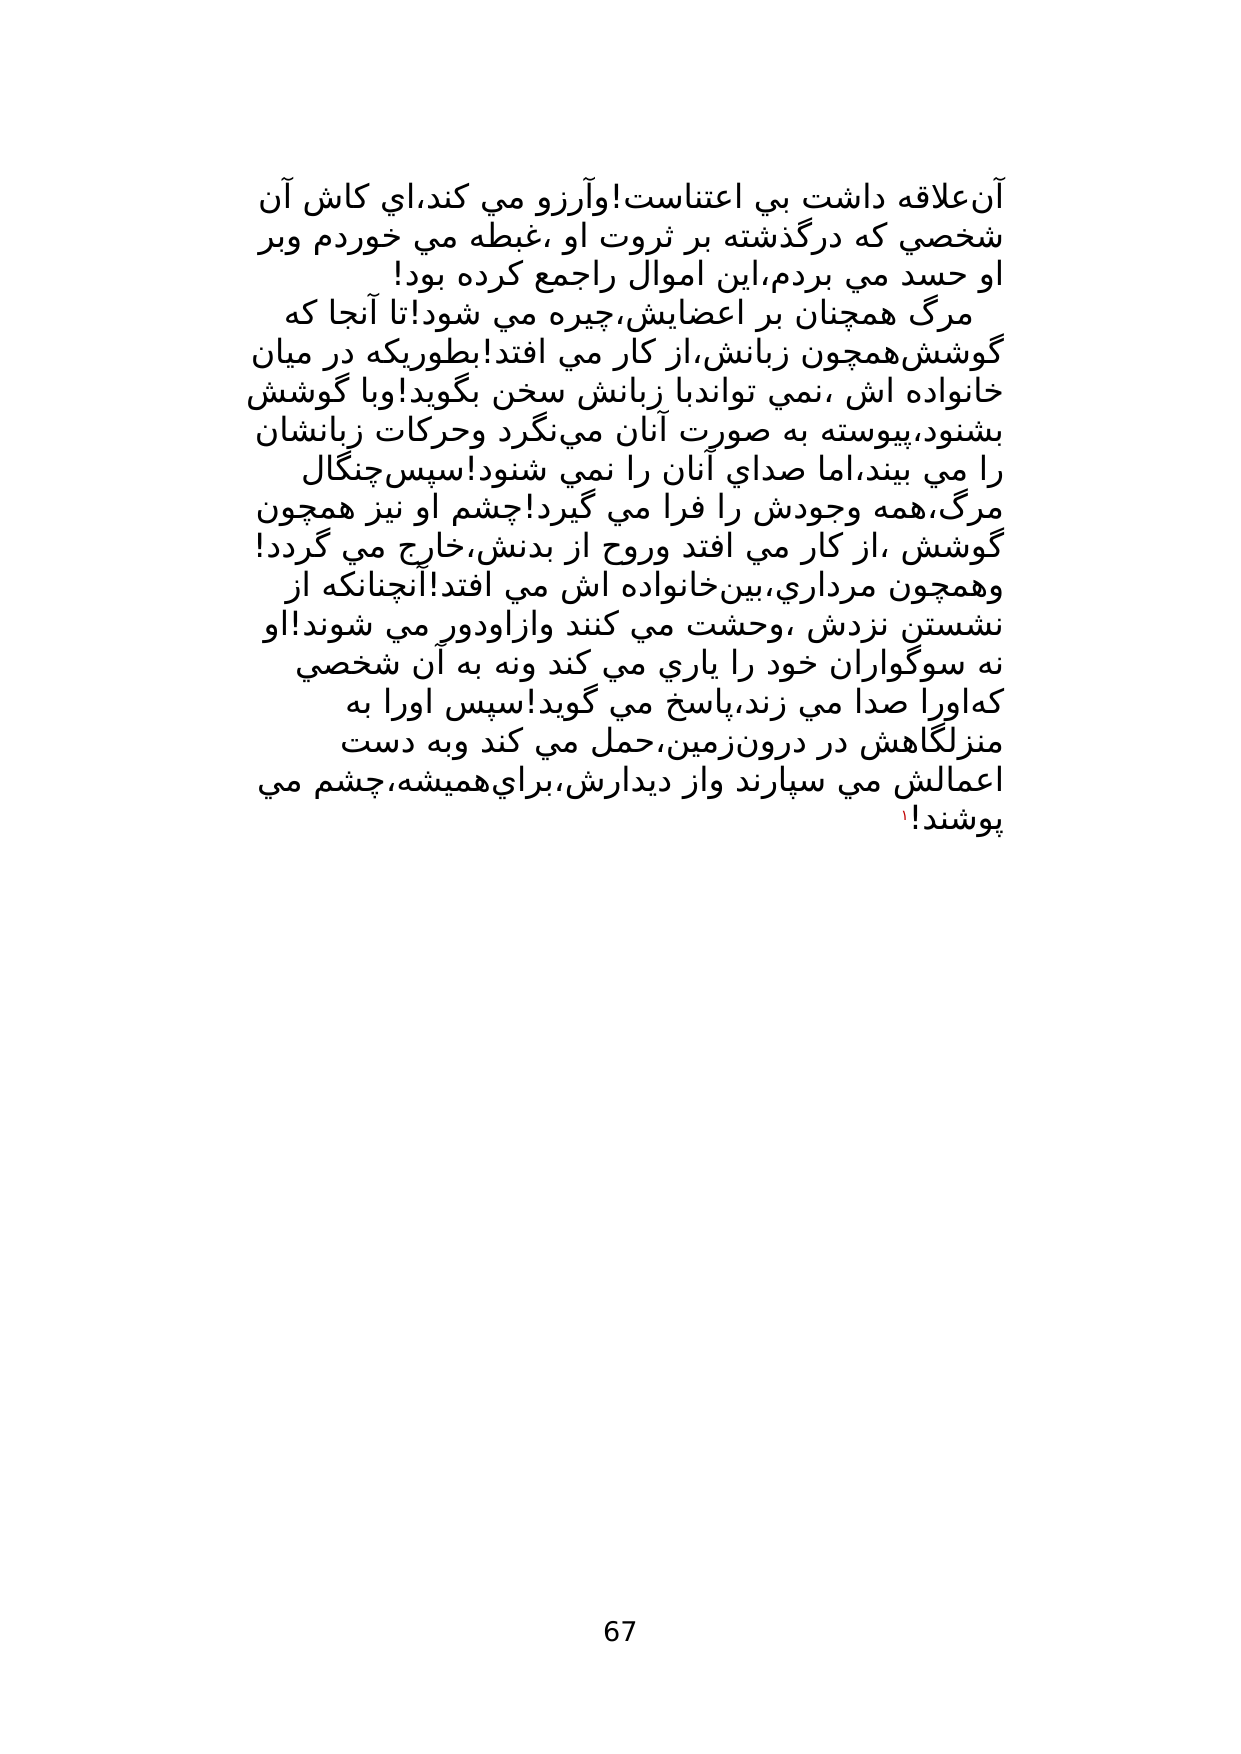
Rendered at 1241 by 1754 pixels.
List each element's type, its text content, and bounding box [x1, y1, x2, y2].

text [236, 177, 1004, 294]
text مرگ‌ همچنان‌ بر اعضايش‌،چيره‌ مي‌ شود!تا آنجا كه‌ گوشش‌همچون‌ زبانش‌،از كار مي‌ افتد!بطوريكه‌ در ميان‌ خانواده‌ اش‌ ،نمي‌ تواندبا زبانش‌ سخن‌ بگويد!وبا گوشش‌ بشنود،پيوسته‌ به‌ صورت‌ آنان‌ مي‌نگرد وحركات‌ زبانشان‌ را مي‌ بيند،اما صداي‌ آنان‌ را نمي‌ شنود!سپس‌چنگال‌ مرگ‌،همه‌ وجودش‌ را فرا مي‌ گيرد!چشم‌ او نيز همچون‌ گوشش‌ ،از كار مي‌ افتد وروح‌ از بدنش‌،خارج‌ مي‌ گردد!وهمچون‌ مرداري‌،بين‌خانواده‌ اش‌ مي‌ افتد!آنچنانكه‌ از نشستن‌ نزدش‌ ،وحشت‌ مي‌ كنند وازاودور مي‌ شوند!او نه‌ سوگواران‌ خود را ياري‌ مي‌ كند ونه‌ به‌ آن‌ شخصي‌ كه‌اورا صدا مي‌ زند،پاسخ‌ مي‌ گويد!سپس‌ اورا به‌ منزلگاهش‌ در درون‌زمين‌،حمل‌ مي‌ كند وبه‌ دست‌ اعمالش‌ مي‌ سپارند واز ديدارش‌،براي‌هميشه‌،چشم‌ مي‌ پوشند!١ [236, 294, 1004, 838]
